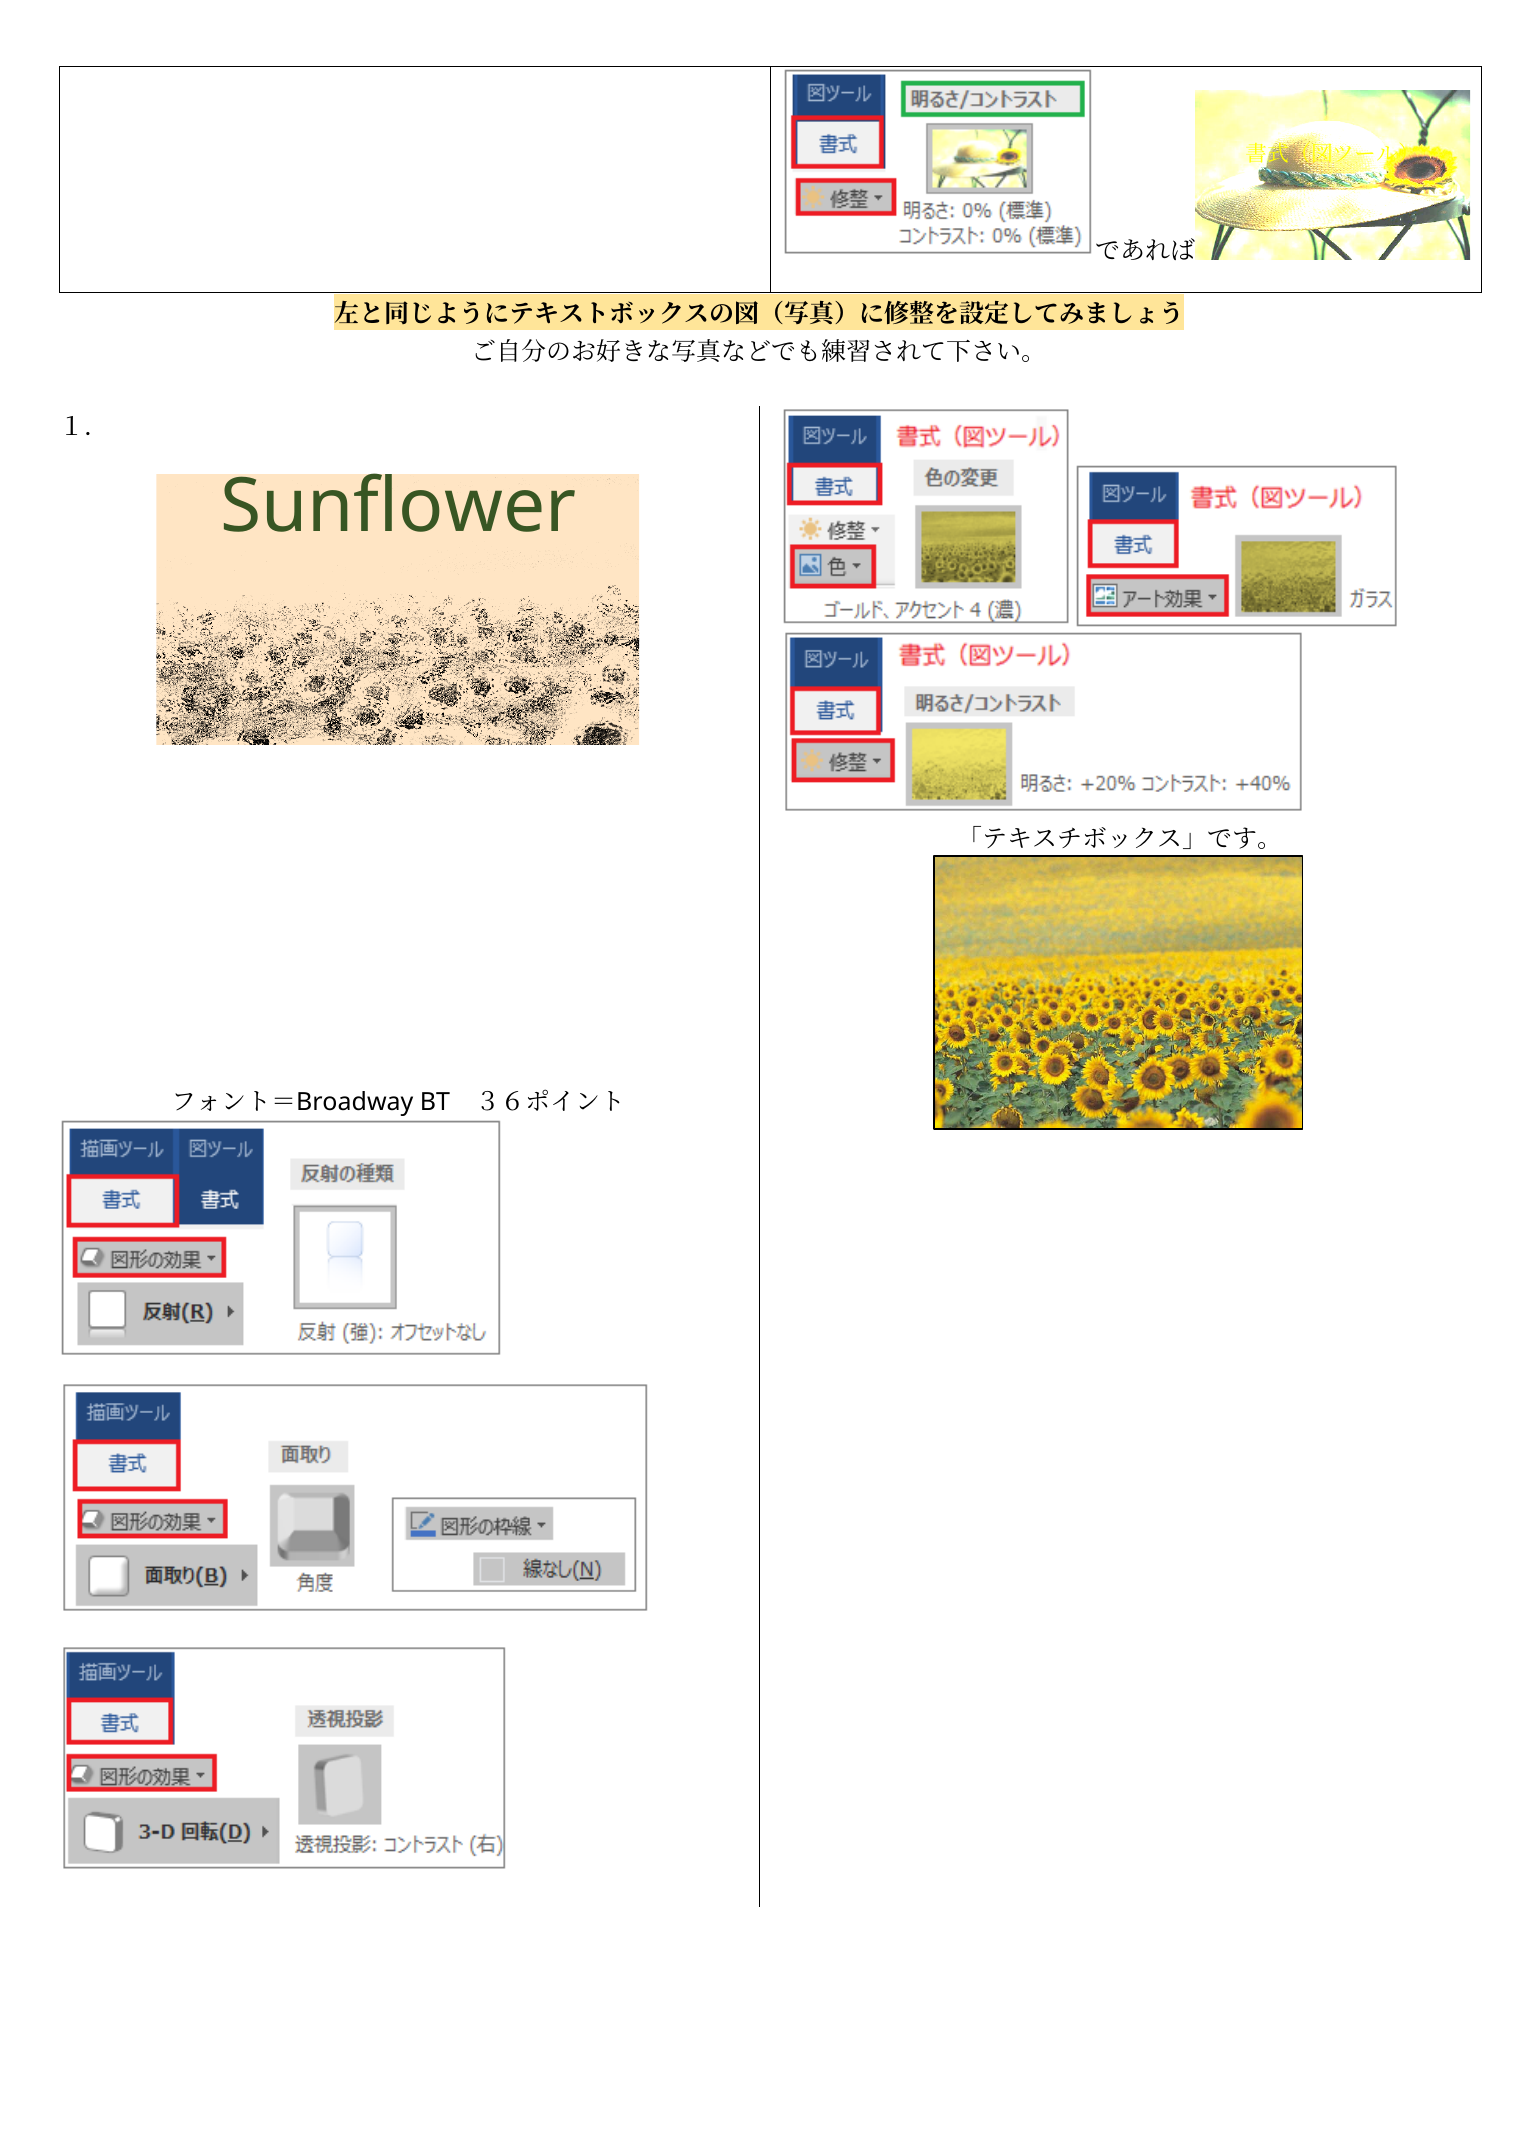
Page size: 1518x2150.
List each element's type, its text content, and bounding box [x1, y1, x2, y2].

picture [935, 857, 1302, 1128]
text １． [59, 406, 737, 443]
picture [781, 405, 1400, 628]
picture [1195, 90, 1471, 260]
picture [782, 67, 1095, 260]
picture [59, 1118, 505, 1358]
text ご自分のお好きな写真などでも練習されて下さい。 [59, 331, 1459, 368]
picture [781, 630, 1305, 814]
text フォント＝Broadway BT ３６ポイント [59, 1081, 737, 1118]
text 「テキスチボックス」です。 [781, 818, 1459, 856]
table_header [60, 67, 770, 292]
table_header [771, 67, 1481, 292]
picture [59, 1643, 509, 1875]
text 左と同じようにテキストボックスの図（写真）に修整を設定してみましょう [59, 293, 1459, 331]
picture [59, 1380, 652, 1614]
